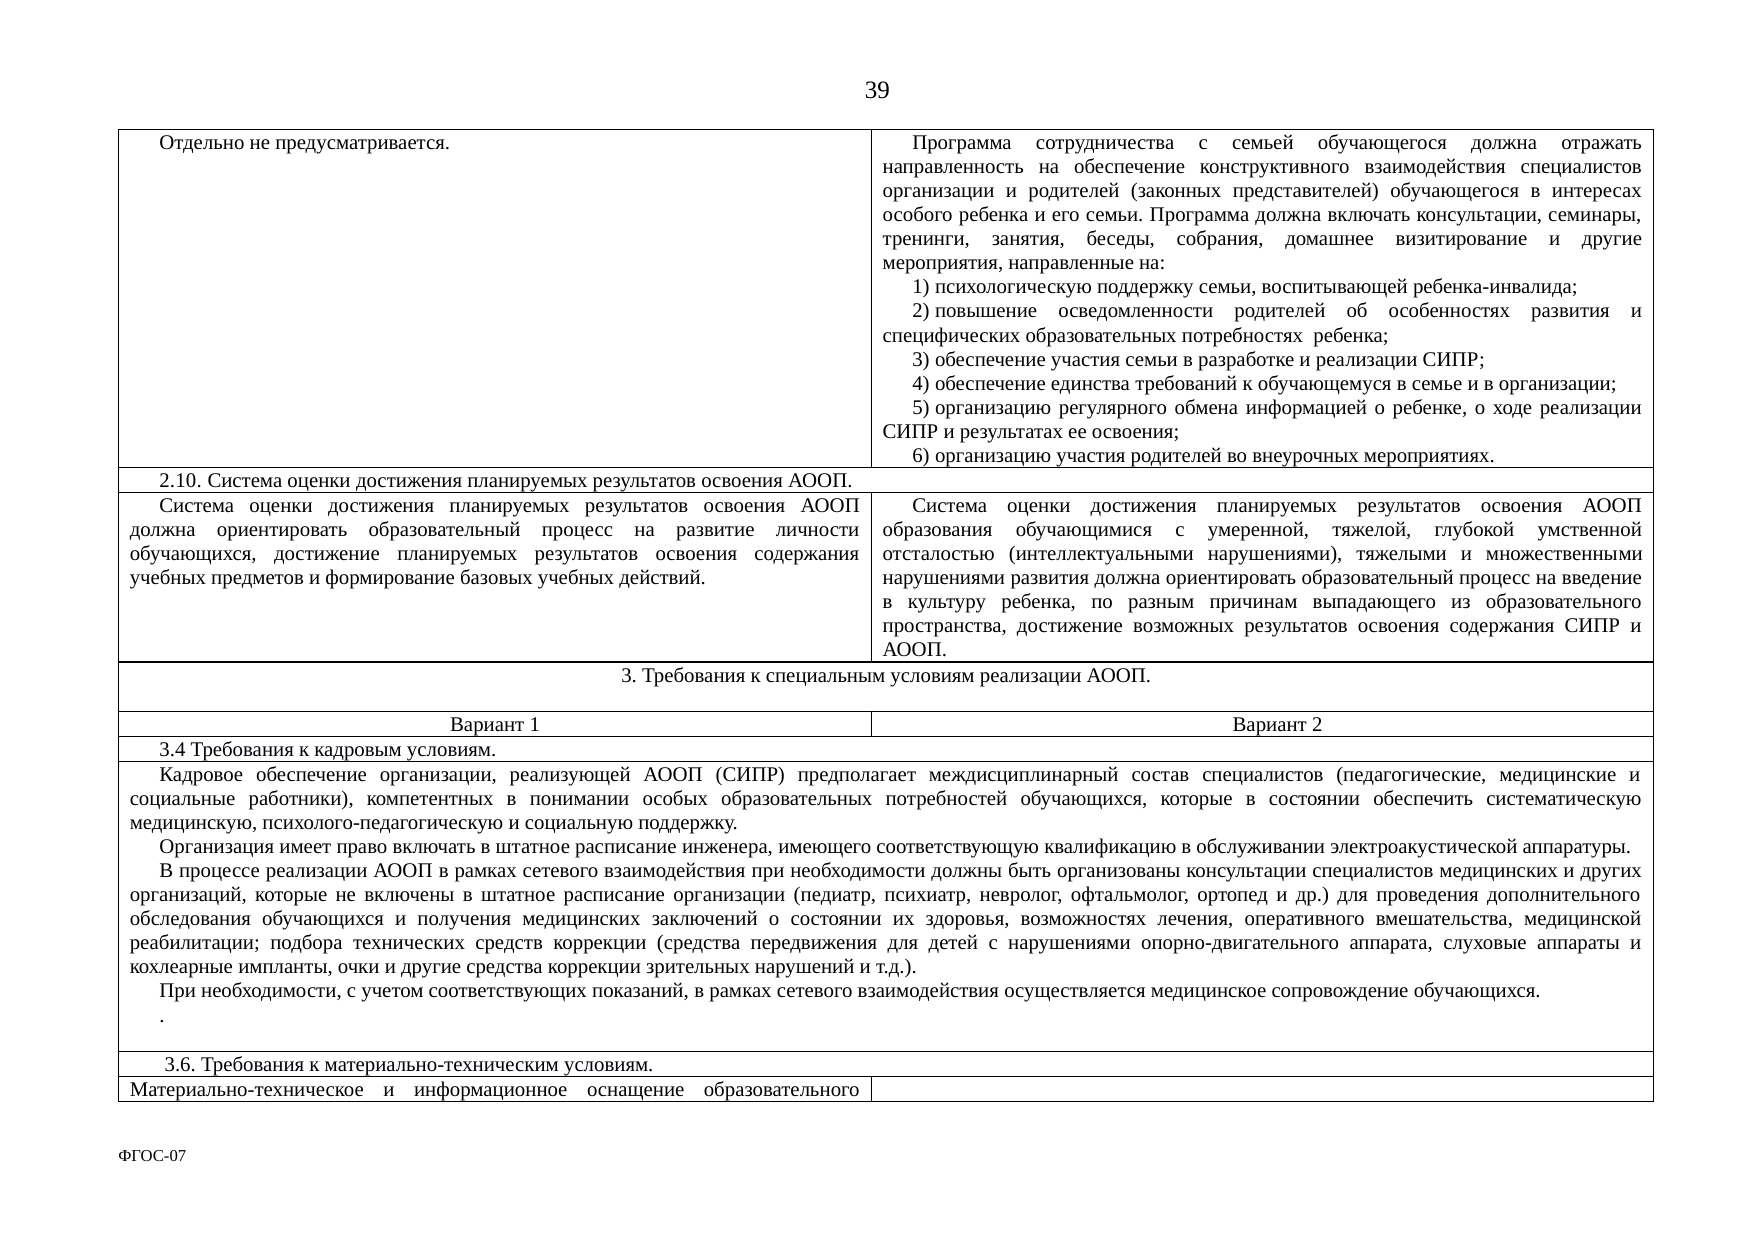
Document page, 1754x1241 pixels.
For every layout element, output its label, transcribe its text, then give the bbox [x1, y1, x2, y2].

table_cell 3. Требования к специальным условиям реализации АООП. [119, 663, 1653, 711]
table_cell Система оценки достижения планируемых результатов освоения АООП должна ориентировать образовательный процесс на развитие личности обучающихся, достижение планируемых результатов освоения содержания учебных предметов и формирование базовых учебных действий. [119, 493, 871, 661]
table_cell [119, 1077, 871, 1101]
table_cell Отдельно не предусматривается. [119, 130, 871, 467]
table_cell 3.6. Требования к материально-техническим условиям. [119, 1052, 1653, 1076]
table_cell 2.10. Система оценки достижения планируемых результатов освоения АООП. [119, 468, 1653, 492]
table_cell 3.4 Требования к кадровым условиям. [119, 737, 1653, 761]
table_cell Программа сотрудничества с семьей обучающегося должна отражать направленность на обеспечение конструктивного взаимодействия специалистов организации и родителей (законных представителей) обучающегося в интересах особого ребенка и его семьи. Программа должна включать консультации, семинары, тренинги, занятия, беседы, собрания, домашнее визитирование и другие мероприятия, направленные на: 1) психологическую поддержку семьи, воспитывающей ребенка-инвалида; 2) повышение осведомленности родителей об особенностях развития и специфических образовательных потребностях ребенка; 3) обеспечение участия семьи в разработке и реализации СИПР; 4) обеспечение единства требований к обучающемуся в семье и в организации; 5) организацию регулярного обмена информацией о ребенке, о ходе реализации СИПР и результатах ее освоения; 6) организацию участия родителей во внеурочных мероприятиях. [872, 130, 1653, 467]
table_cell [872, 1077, 1653, 1101]
table_cell Кадровое обеспечение организации, реализующей АООП (СИПР) предполагает междисциплинарный состав специалистов (педагогические, медицинские и социальные работники), компетентных в понимании особых образовательных потребностей обучающихся, которые в состоянии обеспечить систематическую медицинскую, психолого-педагогическую и социальную поддержку. Организация имеет право включать в штатное расписание инженера, имеющего соответствующую квалификацию в обслуживании электроакустической аппаратуры. В процессе реализации АООП в рамках сетевого взаимодействия при необходимости должны быть организованы консультации специалистов медицинских и других организаций, которые не включены в штатное расписание организации (педиатр, психиатр, невролог, офтальмолог, ортопед и др.) для проведения дополнительного обследования обучающихся и получения медицинских заключений о состоянии их здоровья, возможностях лечения, оперативного вмешательства, медицинской реабилитации; подбора технических средств коррекции (средства передвижения для детей с нарушениями опорно-двигательного аппарата, слуховые аппараты и кохлеарные импланты, очки и другие средства коррекции зрительных нарушений и т.д.). При необходимости, с учетом соответствующих показаний, в рамках сетевого взаимодействия осуществляется медицинское сопровождение обучающихся. . [119, 762, 1653, 1051]
table_cell Вариант 2 [872, 712, 1653, 736]
table_cell Система оценки достижения планируемых результатов освоения АООП образования обучающимися с умеренной, тяжелой, глубокой умственной отсталостью (интеллектуальными нарушениями), тяжелыми и множественными нарушениями развития должна ориентировать образовательный процесс на введение в культуру ребенка, по разным причинам выпадающего из образовательного пространства, достижение возможных результатов освоения содержания СИПР и АООП. [872, 493, 1653, 661]
table_cell Вариант 1 [119, 712, 871, 736]
